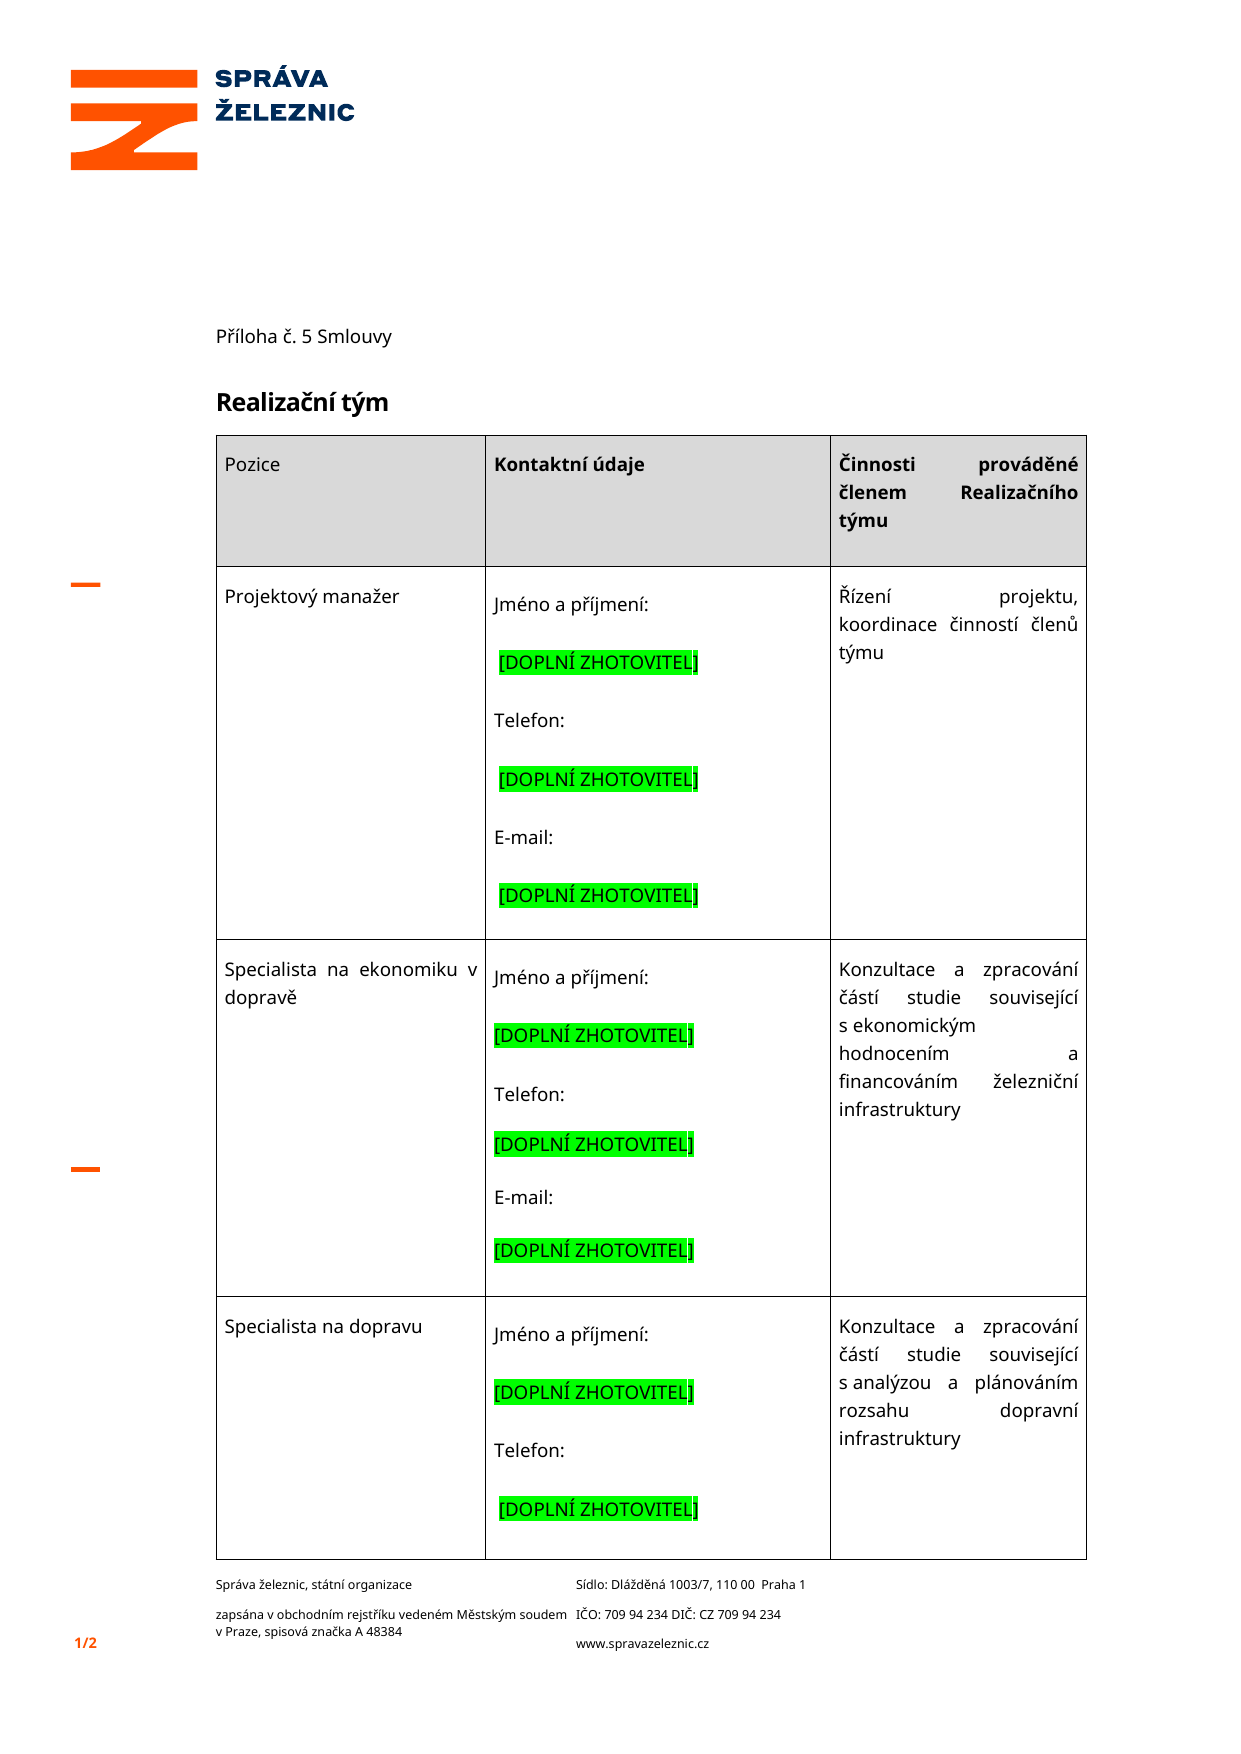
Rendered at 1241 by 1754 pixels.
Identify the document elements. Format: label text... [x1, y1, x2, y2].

table_cell Specialista na ekonomiku v dopravě [217, 940, 485, 1296]
table_cell Řízení projektu, koordinace činností členů týmu [831, 567, 1086, 939]
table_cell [486, 1297, 830, 1559]
table_cell Jméno a příjmení: [DOPLNÍ ZHOTOVITEL] Telefon: [DOPLNÍ ZHOTOVITEL] E-mail: [DOPLNÍ ZHOTOVITEL] [486, 567, 830, 939]
subtitle Realizační tým [216, 385, 1122, 419]
table_header Činnosti prováděné členem Realizačního týmu [831, 436, 1086, 566]
table_cell Jméno a příjmení: [DOPLNÍ ZHOTOVITEL] Telefon: [DOPLNÍ ZHOTOVITEL] E-mail: [DOPLNÍ ZHOTOVITEL] [486, 940, 830, 1296]
text Příloha č. 5 Smlouvy [216, 323, 1122, 349]
table_cell Projektový manažer [217, 567, 485, 939]
table_header Pozice [217, 436, 485, 566]
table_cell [217, 1297, 485, 1559]
table_cell Konzultace a zpracování částí studie související s ekonomickým hodnocením a financováním železniční infrastruktury [831, 940, 1086, 1296]
table_header Kontaktní údaje [486, 436, 830, 566]
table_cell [831, 1297, 1086, 1559]
